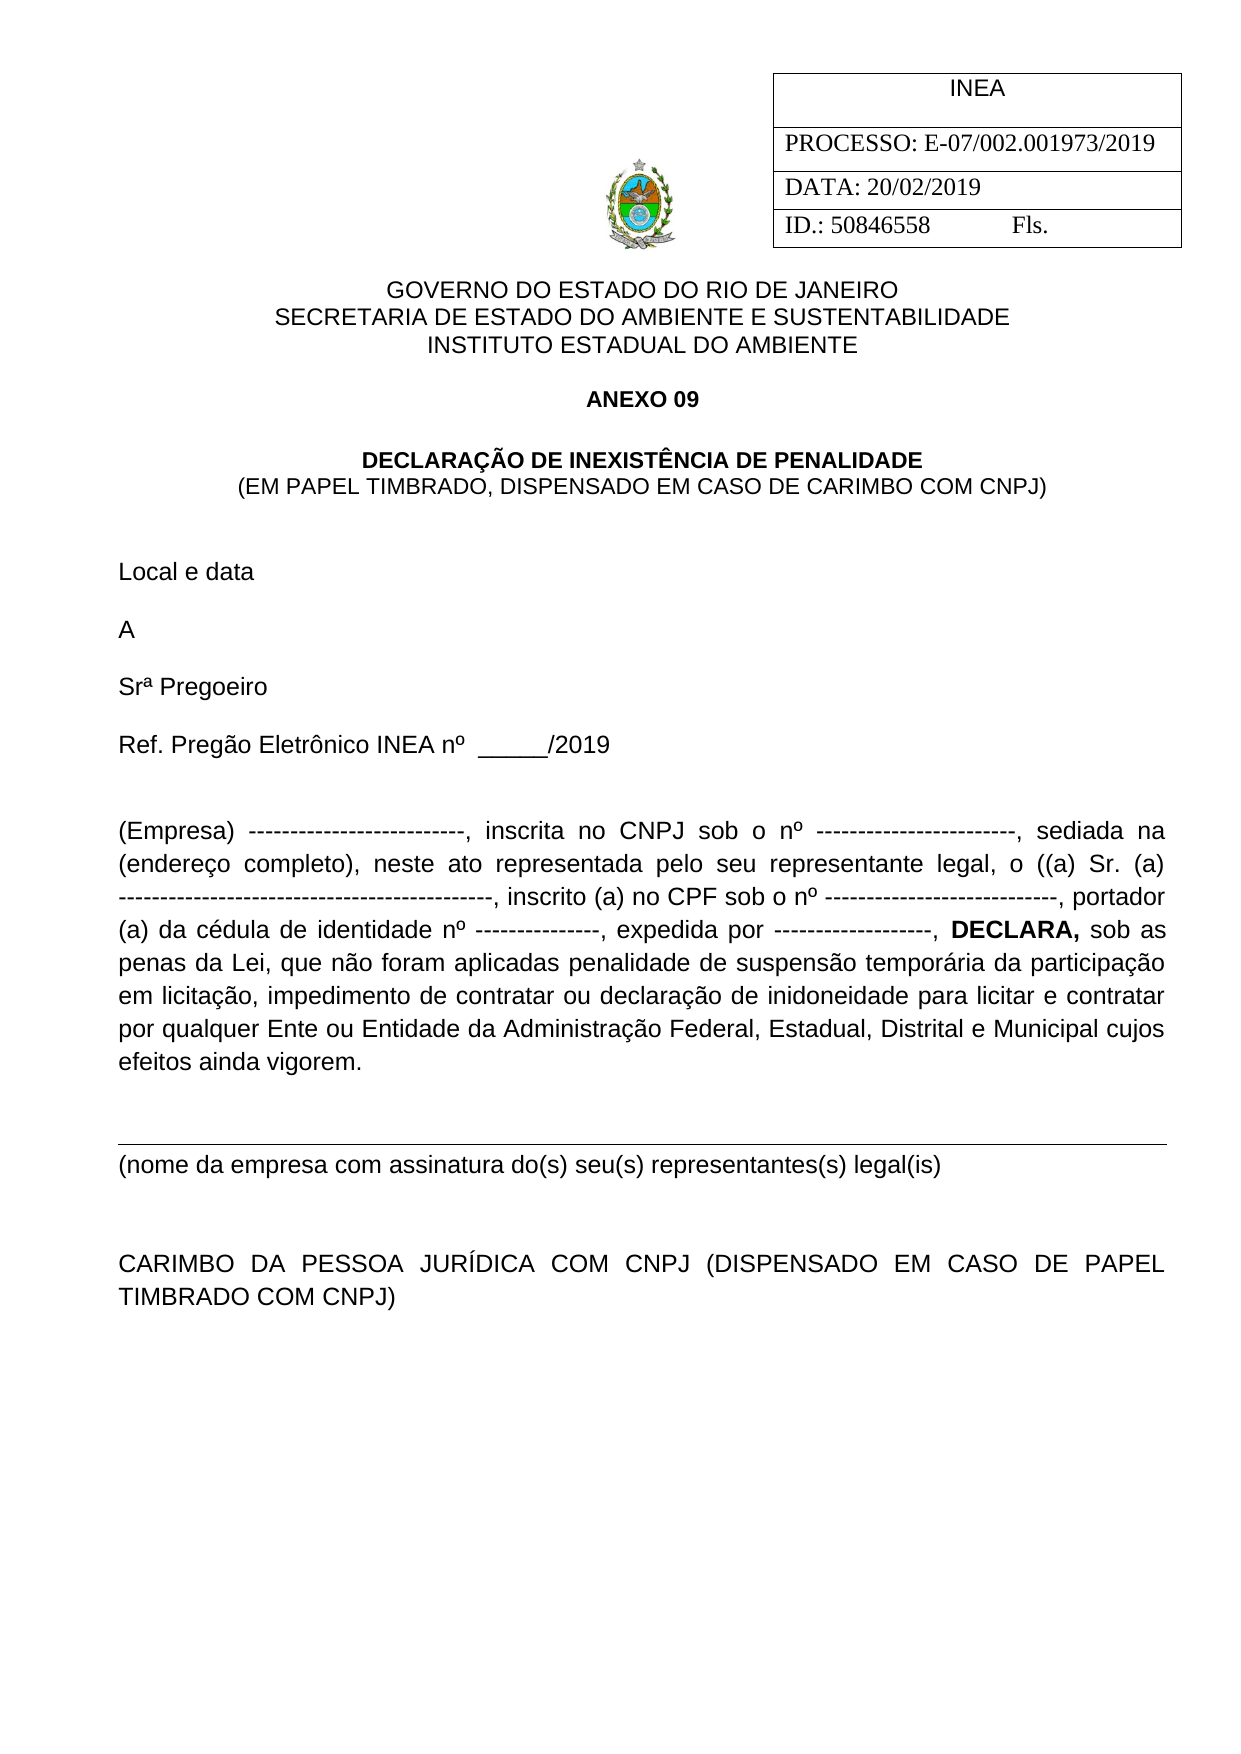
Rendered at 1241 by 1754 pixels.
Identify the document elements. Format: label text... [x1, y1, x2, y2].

text Local e data [118, 557, 1167, 586]
text Ref. Pregão Eletrônico INEA nº _____/2019 [118, 729, 1167, 758]
text CARIMBO DA PESSOA JURÍDICA COM CNPJ (DISPENSADO EM CASO DE PAPEL TIMBRADO COM CNPJ) [118, 1249, 1167, 1311]
text Srª Pregoeiro [118, 672, 1167, 701]
text A [118, 614, 1167, 643]
text (Empresa) --------------------------, inscrita no CNPJ sob o nº ------------------------, sediada na (endereço completo), neste ato representada pelo seu representante legal, o ((a) Sr. (a) ---------------------------------------------, inscrito (a) no CPF sob o nº ----------------------------, portador (a) da cédula de identidade nº ---------------, expedida por -------------------, DECLARA, sob as penas da Lei, que não foram aplicadas penalidade de suspensão temporária da participação em licitação, impedimento de contratar ou declaração de inidoneidade para licitar e contratar por qualquer Ente ou Entidade da Administração Federal, Estadual, Distrital e Municipal cujos efeitos ainda vigorem. [118, 816, 1167, 1076]
text (EM PAPEL TIMBRADO, DISPENSADO EM CASO DE CARIMBO COM CNPJ) [118, 473, 1167, 499]
picture [603, 158, 677, 251]
text (nome da empresa com assinatura do(s) seu(s) representantes(s) legal(is) [118, 1150, 1167, 1178]
text DECLARAÇÃO DE INEXISTÊNCIA DE PENALIDADE [118, 447, 1167, 473]
text ANEXO 09 [118, 386, 1167, 413]
